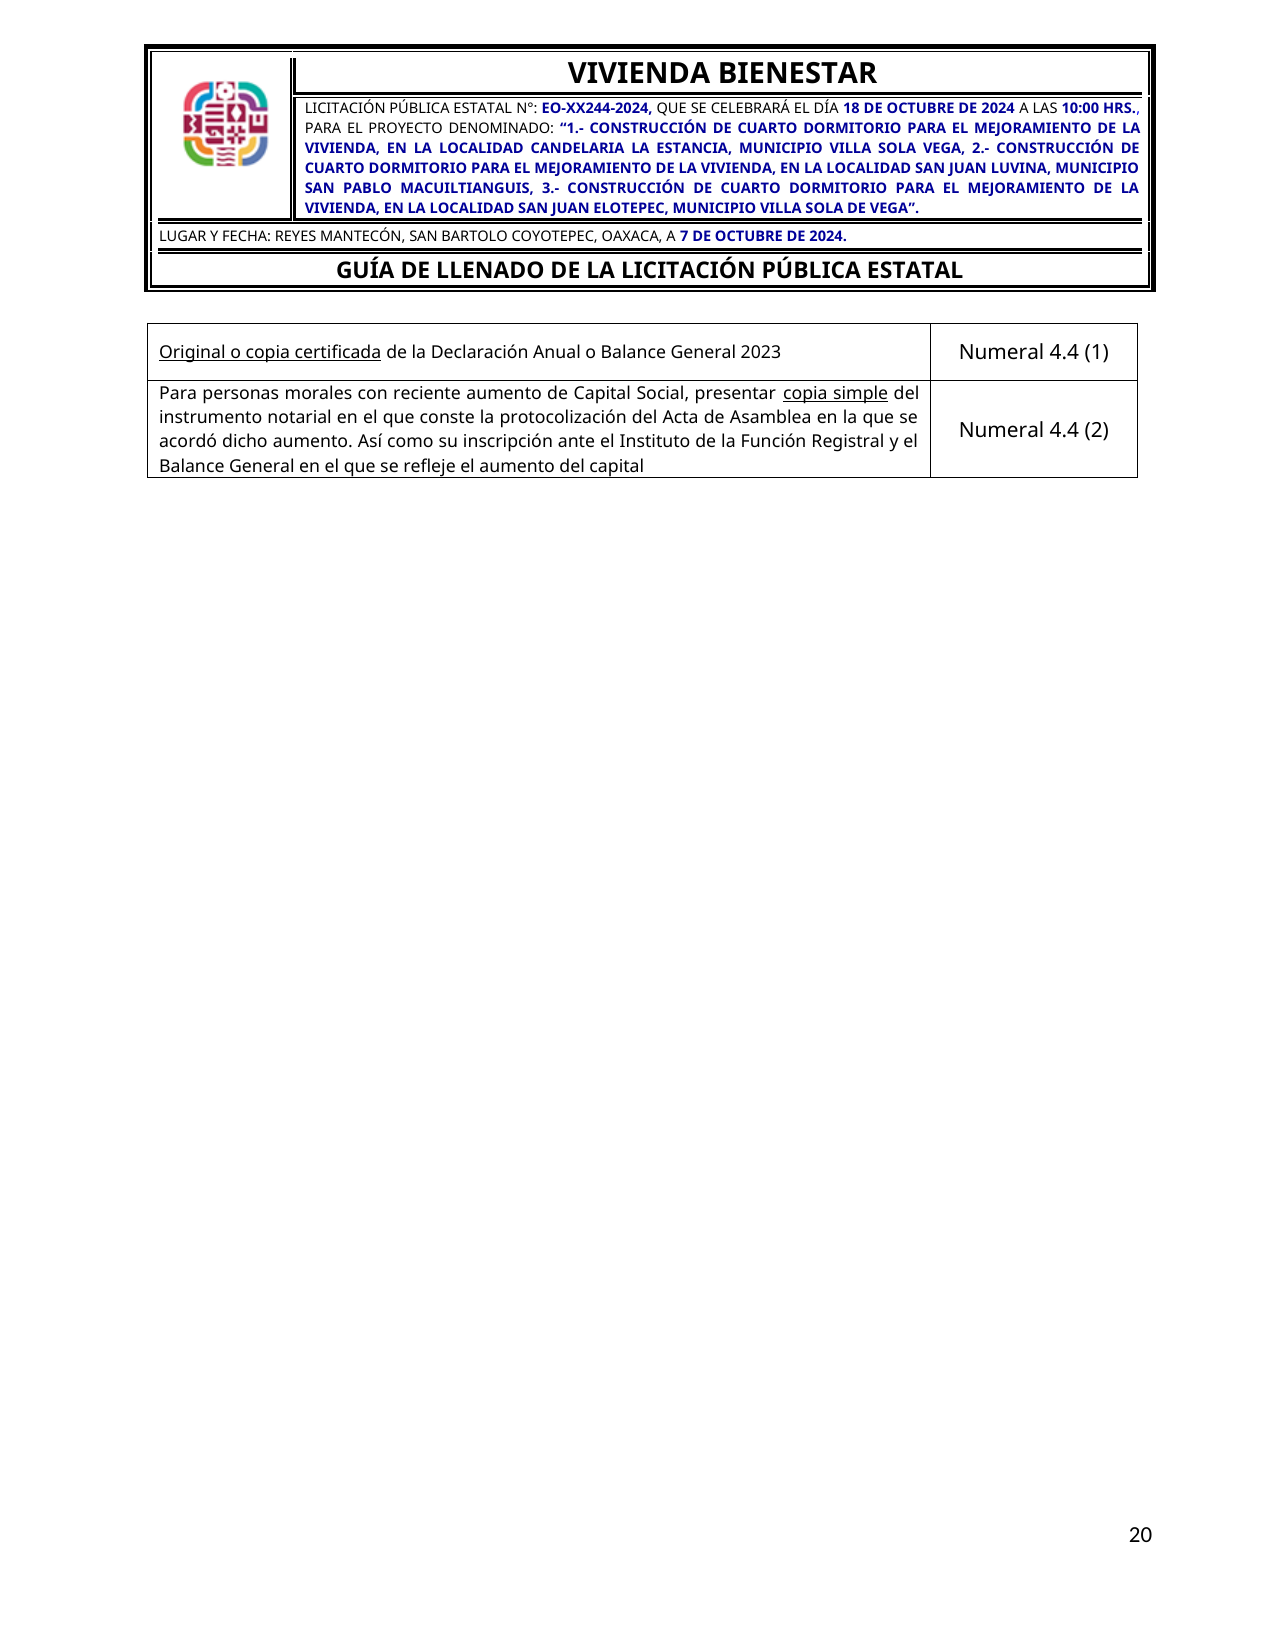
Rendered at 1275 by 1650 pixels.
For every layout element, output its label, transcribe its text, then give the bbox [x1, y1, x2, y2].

table_header Original o copia certificada de la Declaración Anual o Balance General 2023 [148, 324, 930, 379]
table_cell Para personas morales con reciente aumento de Capital Social, presentar copia simple del instrumento notarial en el que conste la protocolización del Acta de Asamblea en la que se acordó dicho aumento. Así como su inscripción ante el Instituto de la Función Registral y el Balance General en el que se refleje el aumento del capital [148, 381, 930, 477]
table_header Numeral 4.4 (1) [931, 324, 1137, 379]
picture [172, 73, 279, 172]
table_cell Numeral 4.4 (2) [931, 381, 1137, 477]
